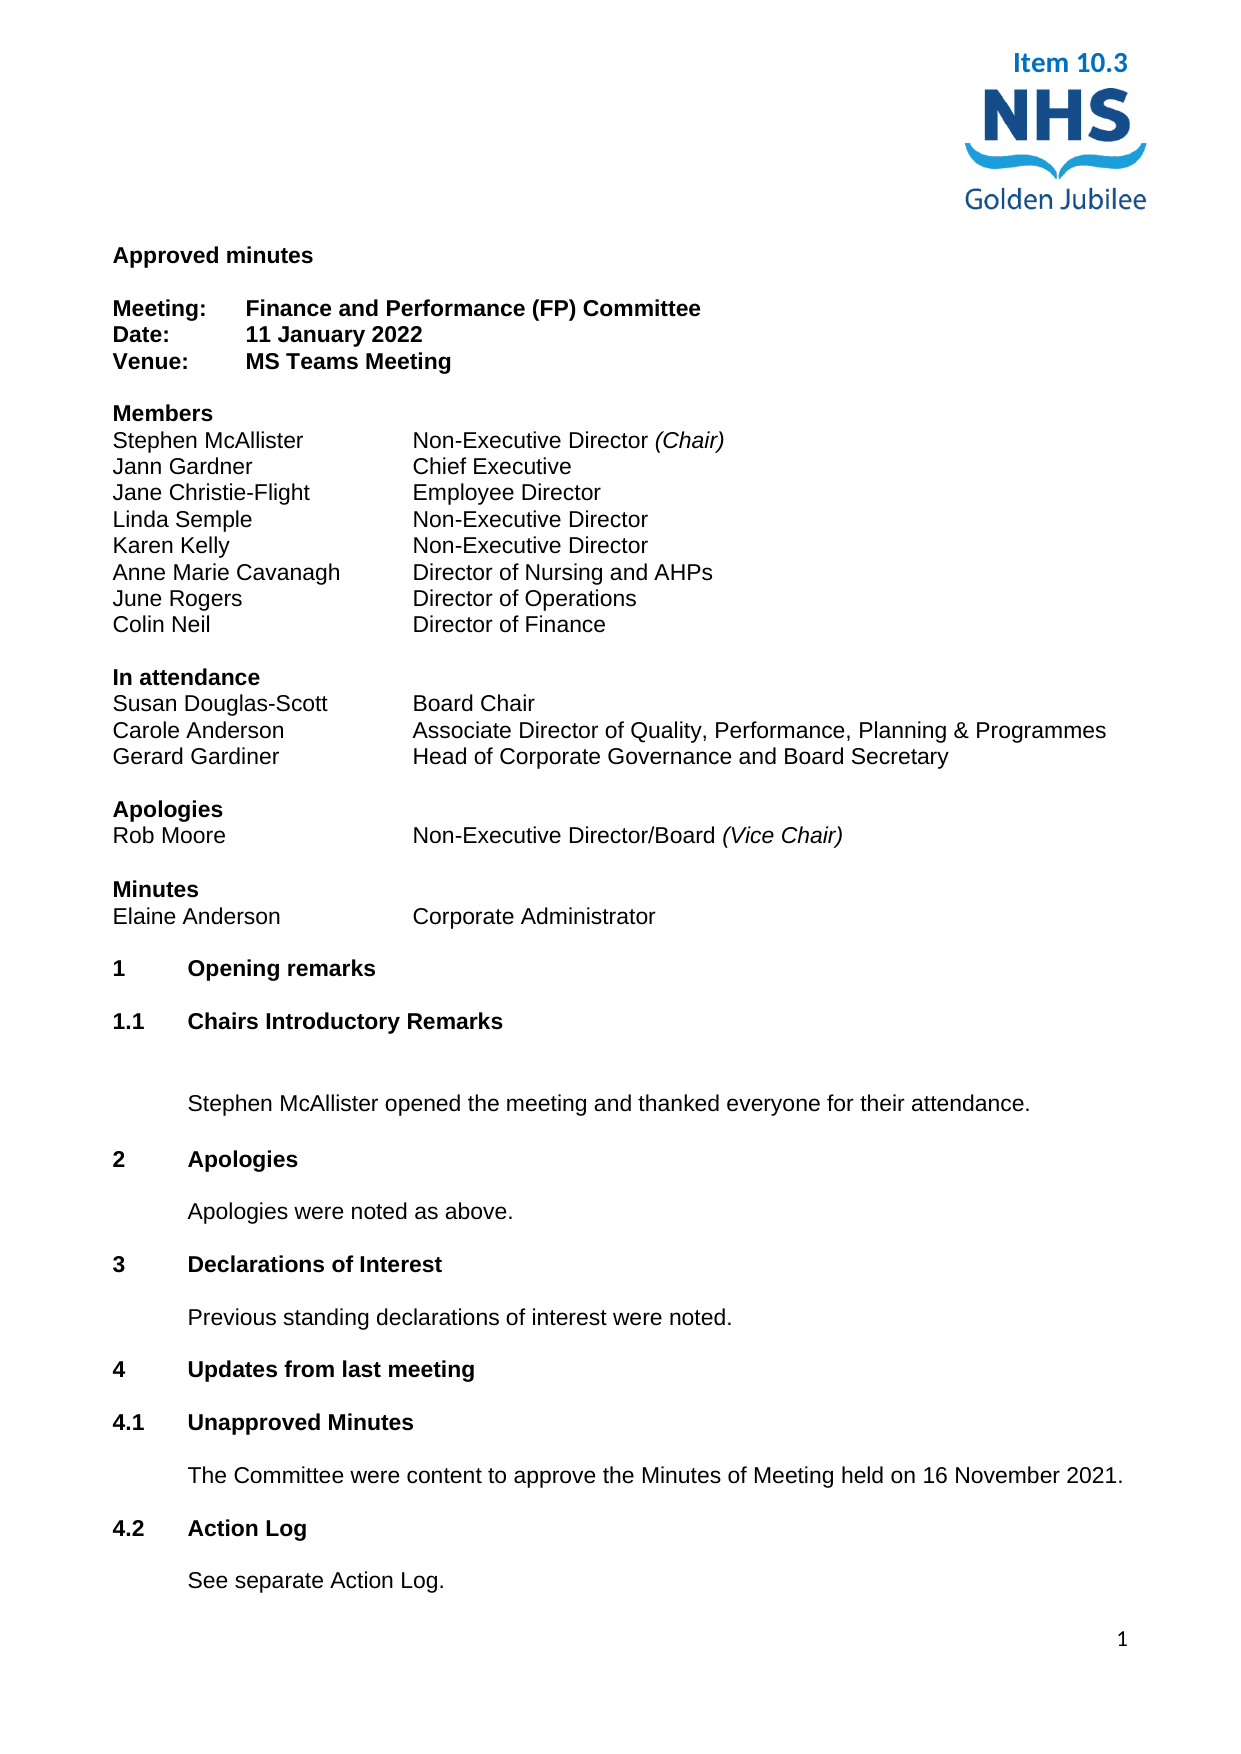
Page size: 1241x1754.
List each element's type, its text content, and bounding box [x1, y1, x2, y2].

text Previous standing declarations of interest were noted. [112, 1304, 1128, 1330]
text 4 Updates from last meeting [112, 1356, 1128, 1383]
text In attendance [112, 664, 1128, 690]
text Colin Neil Director of Finance [112, 611, 1128, 637]
text June Rogers Director of Operations [112, 585, 1128, 611]
text 4.1 Unapproved Minutes [112, 1409, 1128, 1435]
text Jane Christie-Flight Employee Director [112, 479, 1128, 506]
text 1 Opening remarks [112, 955, 1128, 982]
text Venue: MS Teams Meeting [112, 348, 1128, 374]
text Anne Marie Cavanagh Director of Nursing and AHPs [112, 558, 1128, 585]
text Linda Semple Non-Executive Director [112, 506, 1128, 532]
text Jann Gardner Chief Executive [112, 453, 1128, 479]
text Apologies were noted as above. [112, 1198, 1128, 1224]
text Members [112, 400, 1128, 427]
text Minutes [112, 876, 1128, 903]
text Apologies [112, 796, 1128, 822]
text Rob Moore Non-Executive Director/Board (Vice Chair) [112, 822, 1128, 848]
text Carole Anderson Associate Director of Quality, Performance, Planning & Programmes [112, 717, 1128, 743]
text Gerard Gardiner Head of Corporate Governance and Board Secretary [112, 743, 1128, 769]
text Approved minutes [112, 242, 1128, 268]
text Meeting: Finance and Performance (FP) Committee [112, 295, 1128, 321]
text Date: 11 January 2022 [112, 321, 1128, 348]
text 4.2 Action Log [112, 1514, 1128, 1541]
text 3 Declarations of Interest [112, 1251, 1128, 1277]
text Stephen McAllister opened the meeting and thanked everyone for their attendance. [187, 1090, 1128, 1116]
text 2 Apologies [112, 1146, 1128, 1172]
text Stephen McAllister Non-Executive Director (Chair) [112, 427, 1128, 453]
text 1.1 Chairs Introductory Remarks [112, 1008, 1128, 1034]
text See separate Action Log. [112, 1567, 1128, 1593]
text Susan Douglas-Scott Board Chair [112, 690, 1128, 717]
text Karen Kelly Non-Executive Director [112, 532, 1128, 558]
text The Committee were content to approve the Minutes of Meeting held on 16 November 2021. [187, 1462, 1128, 1488]
text Elaine Anderson Corporate Administrator [112, 903, 1128, 929]
picture [964, 88, 1147, 216]
